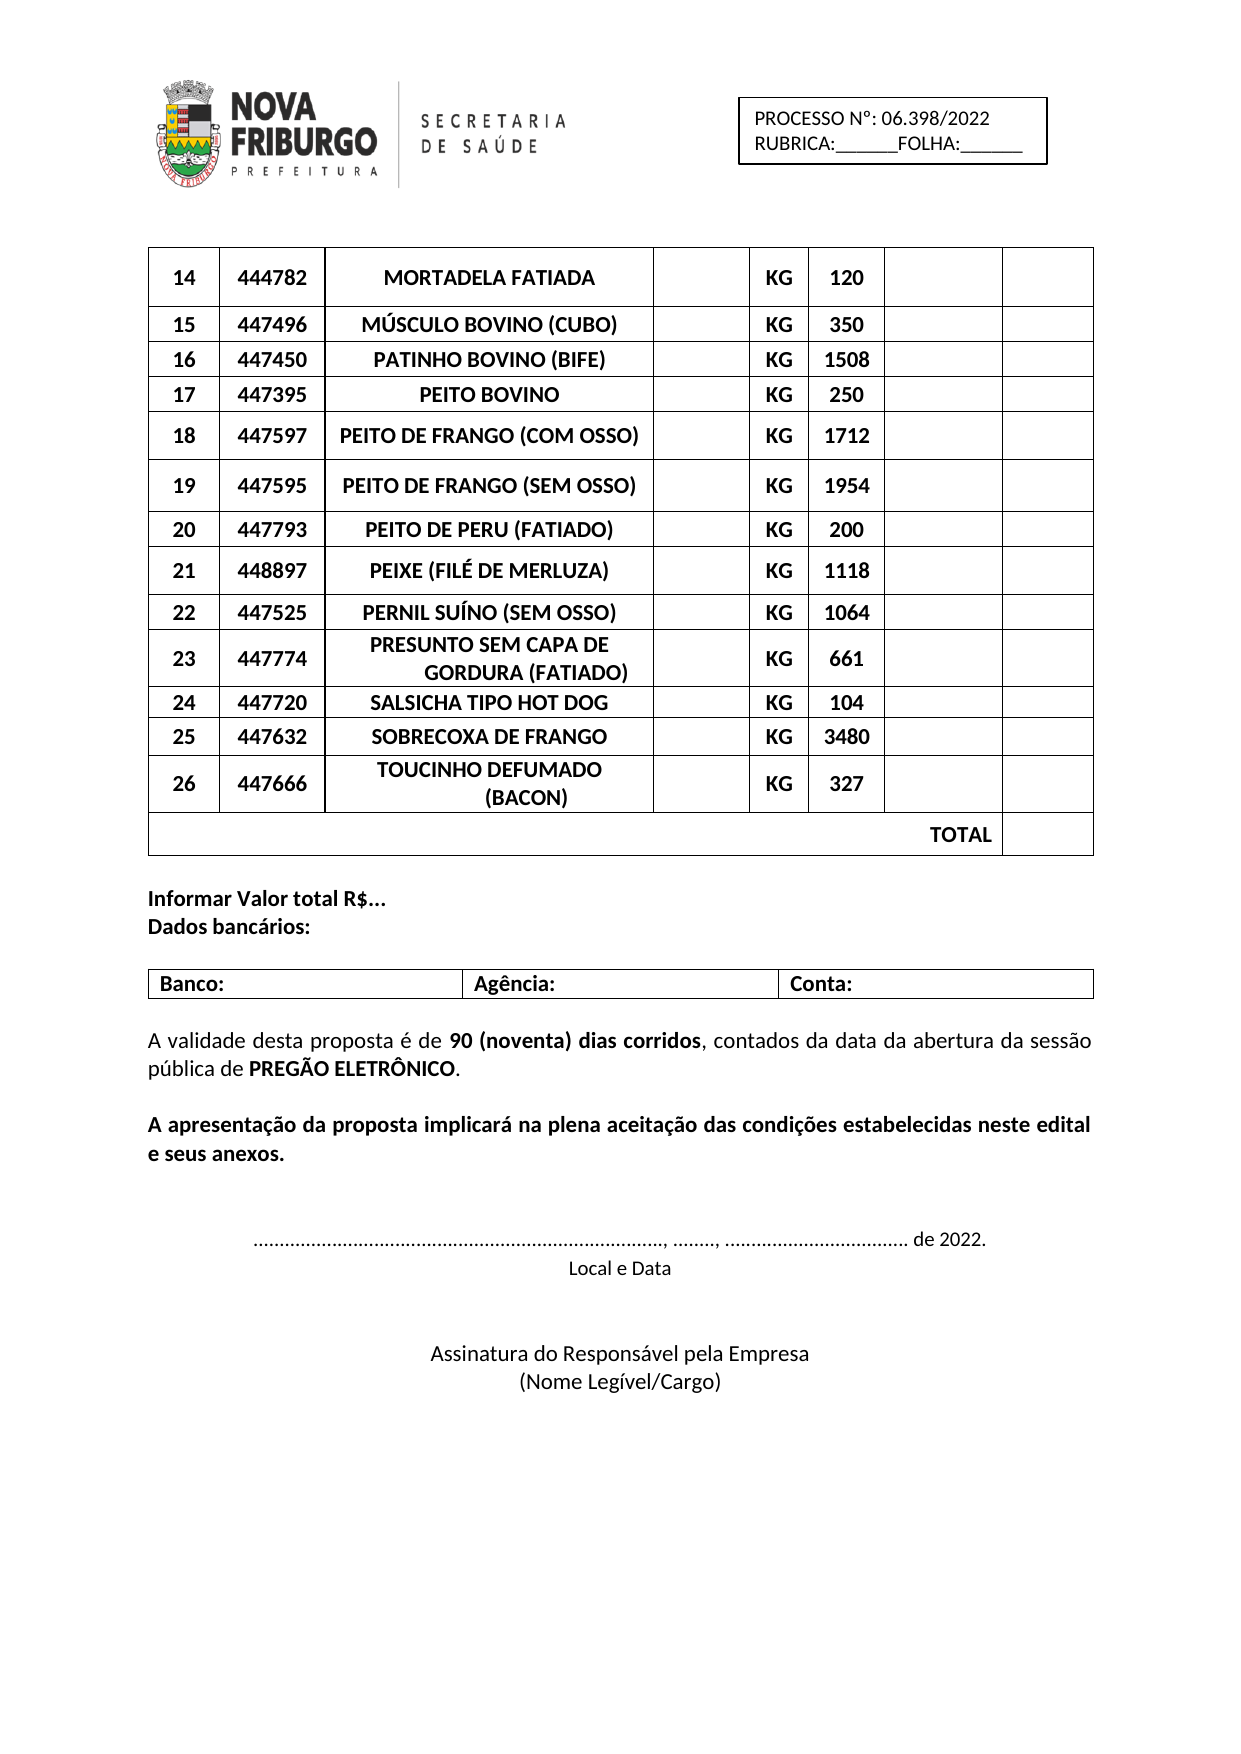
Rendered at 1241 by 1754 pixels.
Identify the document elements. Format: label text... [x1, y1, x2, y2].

text A apresentação da proposta implicará na plena aceitação das condições estabelecidas neste edital e seus anexos. [148, 1111, 1092, 1167]
table_cell KG [750, 630, 808, 686]
table_cell [1003, 595, 1093, 629]
table_cell [1003, 547, 1093, 593]
table_cell [654, 756, 749, 812]
table_cell [1003, 412, 1093, 459]
table_cell 120 [809, 248, 884, 306]
table_cell KG [750, 512, 808, 546]
table_cell KG [750, 595, 808, 629]
text .............................................................................., ........, ................................... de 2022. [148, 1223, 1092, 1252]
table_cell [654, 377, 749, 411]
table_cell [885, 718, 1002, 754]
table_cell KG [750, 687, 808, 717]
table_cell [654, 342, 749, 376]
table_cell 1712 [809, 412, 884, 459]
table_cell 104 [809, 687, 884, 717]
table_cell SALSICHA TIPO HOT DOG [326, 687, 653, 717]
table_cell [1003, 718, 1093, 754]
table_cell 21 [149, 547, 219, 593]
table_cell [654, 595, 749, 629]
table_cell [654, 412, 749, 459]
table_cell SOBRECOXA DE FRANGO [326, 718, 653, 754]
table_cell 447774 [220, 630, 324, 686]
table_cell 448897 [220, 547, 324, 593]
table_cell 19 [149, 460, 219, 511]
table_cell [885, 248, 1002, 306]
table_cell TOTAL [149, 813, 1002, 855]
table_cell 1954 [809, 460, 884, 511]
table_cell PERNIL SUÍNO (SEM OSSO) [326, 595, 653, 629]
table_cell [1003, 460, 1093, 511]
table_cell [654, 687, 749, 717]
picture [147, 70, 577, 200]
table_cell PRESUNTO SEM CAPA DE GORDURA (FATIADO) [326, 630, 653, 686]
table_cell [885, 630, 1002, 686]
table_cell [885, 512, 1002, 546]
table_cell 18 [149, 412, 219, 459]
table_cell [885, 377, 1002, 411]
table_cell 661 [809, 630, 884, 686]
table_cell [1003, 512, 1093, 546]
table_cell PEITO DE PERU (FATIADO) [326, 512, 653, 546]
table_cell [1003, 630, 1093, 686]
table_cell [885, 687, 1002, 717]
table_cell KG [750, 547, 808, 593]
table_cell 447395 [220, 377, 324, 411]
table_cell PEITO BOVINO [326, 377, 653, 411]
table_cell 447632 [220, 718, 324, 754]
table_header Banco: [149, 970, 462, 997]
table_cell 200 [809, 512, 884, 546]
table_cell KG [750, 756, 808, 812]
table_cell [885, 595, 1002, 629]
table_cell [1003, 307, 1093, 341]
table_header Conta: [779, 970, 1093, 997]
text Assinatura do Responsável pela Empresa [148, 1339, 1092, 1367]
table_cell 447720 [220, 687, 324, 717]
table_cell 447597 [220, 412, 324, 459]
table_cell MORTADELA FATIADA [326, 248, 653, 306]
table_cell PATINHO BOVINO (BIFE) [326, 342, 653, 376]
table_cell [654, 547, 749, 593]
table_cell KG [750, 412, 808, 459]
text (Nome Legível/Cargo) [148, 1367, 1092, 1395]
table_cell [654, 512, 749, 546]
table_cell 447450 [220, 342, 324, 376]
table_cell KG [750, 307, 808, 341]
table_cell 350 [809, 307, 884, 341]
table_cell 327 [809, 756, 884, 812]
table_cell [1003, 813, 1093, 855]
table_cell 24 [149, 687, 219, 717]
table_cell PEIXE (FILÉ DE MERLUZA) [326, 547, 653, 593]
table_cell 447496 [220, 307, 324, 341]
table_cell 447595 [220, 460, 324, 511]
text A validade desta proposta é de 90 (noventa) dias corridos, contados da data da abertura da sessão pública de PREGÃO ELETRÔNICO. [148, 1027, 1092, 1083]
table_cell 1118 [809, 547, 884, 593]
table_cell [885, 547, 1002, 593]
table_cell [654, 630, 749, 686]
table_cell KG [750, 460, 808, 511]
table_cell [1003, 687, 1093, 717]
table_cell 22 [149, 595, 219, 629]
table_cell PEITO DE FRANGO (COM OSSO) [326, 412, 653, 459]
table_cell [1003, 377, 1093, 411]
table_cell TOUCINHO DEFUMADO (BACON) [326, 756, 653, 812]
table_cell [885, 307, 1002, 341]
table_cell MÚSCULO BOVINO (CUBO) [326, 307, 653, 341]
table_cell 16 [149, 342, 219, 376]
table_cell 15 [149, 307, 219, 341]
table_cell KG [750, 377, 808, 411]
table_cell [654, 248, 749, 306]
table_cell 444782 [220, 248, 324, 306]
table_cell 14 [149, 248, 219, 306]
table_cell KG [750, 342, 808, 376]
table_cell [885, 460, 1002, 511]
table_cell [654, 307, 749, 341]
table_cell 447666 [220, 756, 324, 812]
table_cell 26 [149, 756, 219, 812]
table_cell [1003, 248, 1093, 306]
table_cell [1003, 756, 1093, 812]
table_cell 23 [149, 630, 219, 686]
table_cell 20 [149, 512, 219, 546]
table_cell 1064 [809, 595, 884, 629]
table_cell [1003, 342, 1093, 376]
table_cell 447793 [220, 512, 324, 546]
table_cell [654, 718, 749, 754]
table_cell [885, 412, 1002, 459]
table_cell [654, 460, 749, 511]
table_cell KG [750, 718, 808, 754]
table_cell 447525 [220, 595, 324, 629]
text Local e Data [148, 1252, 1092, 1281]
table_cell 17 [149, 377, 219, 411]
table_cell 250 [809, 377, 884, 411]
table_cell [885, 342, 1002, 376]
table_cell 1508 [809, 342, 884, 376]
text Informar Valor total R$... [148, 884, 1092, 912]
table_cell PEITO DE FRANGO (SEM OSSO) [326, 460, 653, 511]
table_header Agência: [463, 970, 778, 997]
table_cell 25 [149, 718, 219, 754]
table_cell 3480 [809, 718, 884, 754]
table_cell KG [750, 248, 808, 306]
text Dados bancários: [148, 912, 1092, 940]
table_cell [885, 756, 1002, 812]
